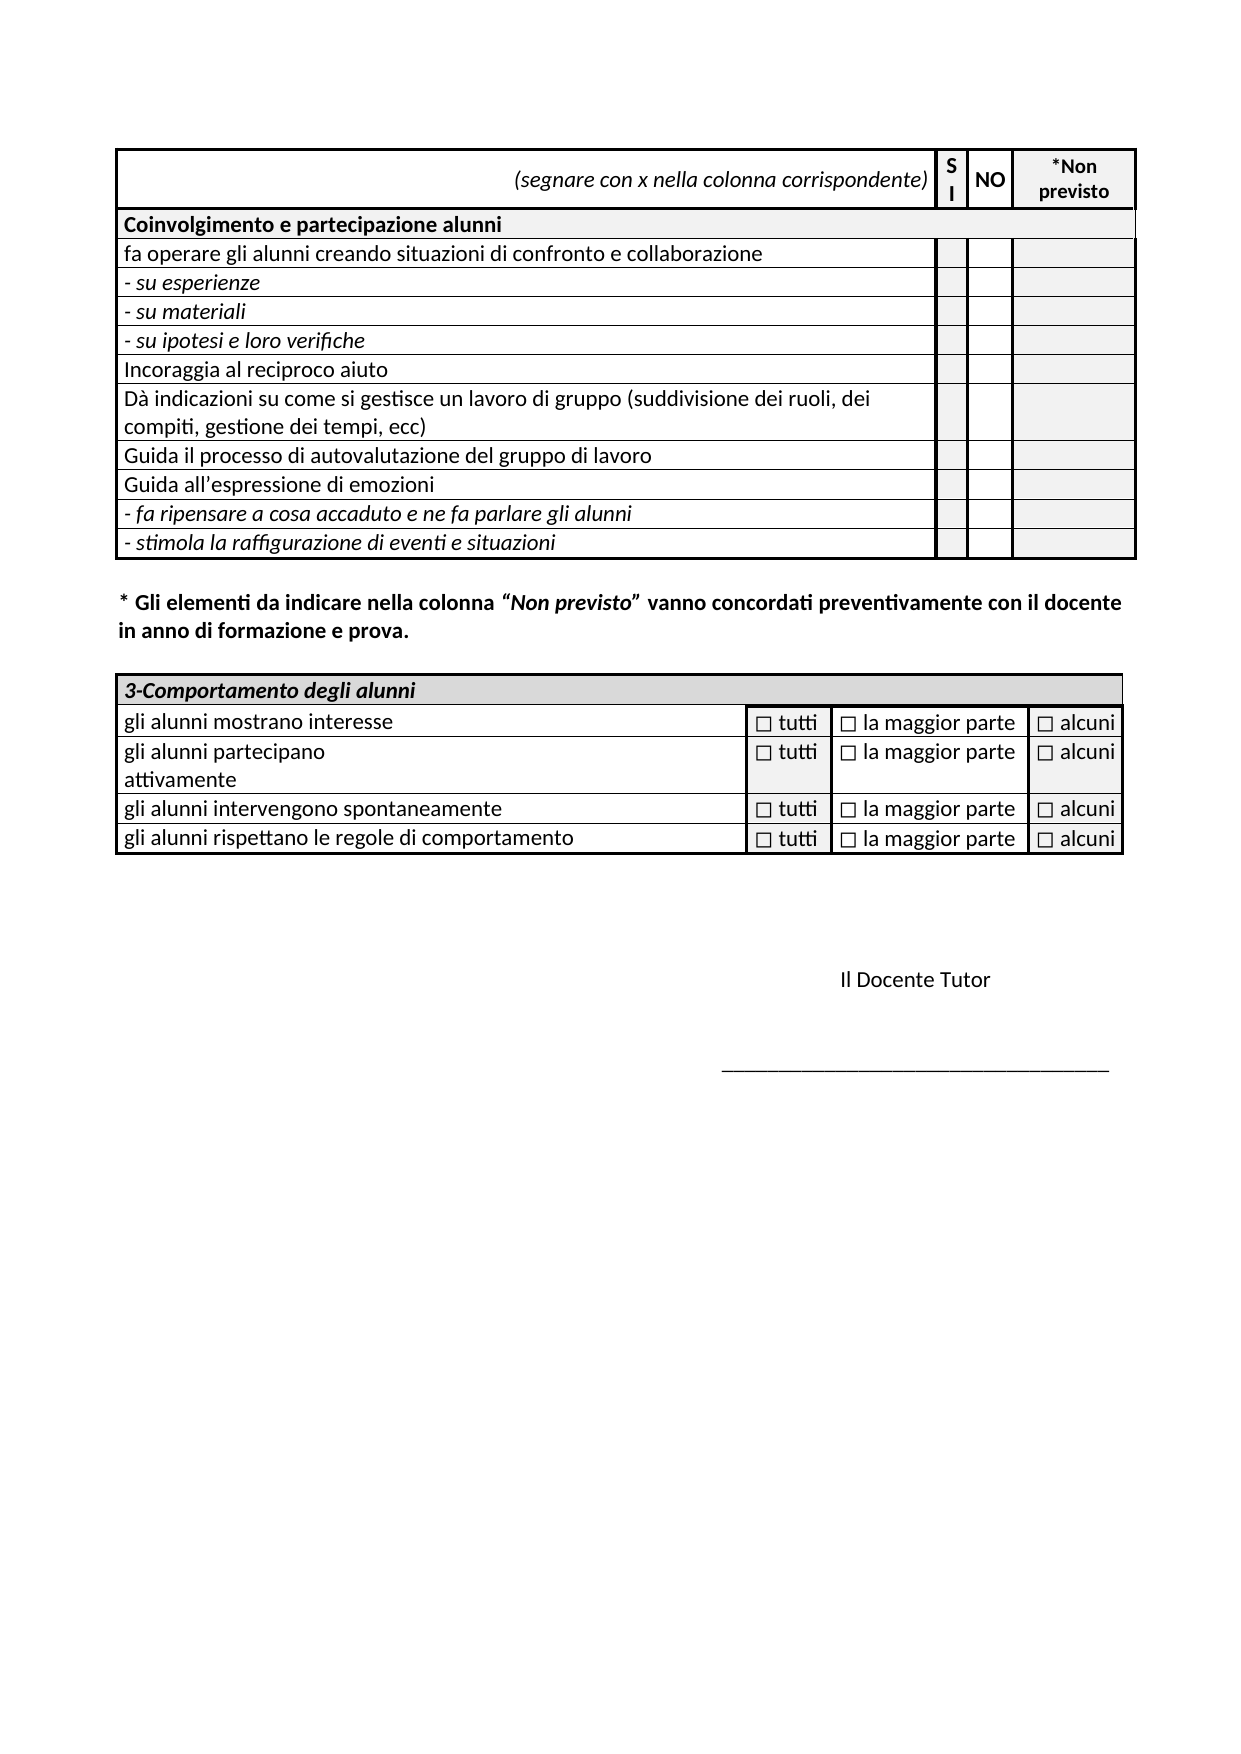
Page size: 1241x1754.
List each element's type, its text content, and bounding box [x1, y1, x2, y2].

table_cell [938, 470, 966, 498]
table_cell ◻ alcuni [1030, 708, 1121, 736]
table_cell [969, 529, 1011, 557]
table_cell ◻ alcuni [1030, 794, 1121, 822]
table_header 3-Comportamento degli alunni [118, 676, 1122, 704]
table_cell [938, 384, 966, 440]
table_cell [1014, 238, 1134, 267]
text __________________________________ [709, 1047, 1122, 1075]
table_cell [969, 355, 1011, 383]
table_cell ◻ tutti [748, 737, 830, 793]
table_cell [938, 441, 966, 469]
table_cell [1014, 326, 1134, 354]
table_cell [969, 384, 1011, 440]
table_cell Guida all’espressione di emozioni [118, 470, 934, 498]
table_cell [1014, 500, 1134, 527]
table_cell [969, 239, 1011, 267]
table_cell gli alunni mostrano interesse [118, 705, 745, 736]
table_cell gli alunni partecipano attivamente [118, 737, 745, 793]
text * Gli elementi da indicare nella colonna “Non previsto” vanno concordati preventivamente con il docente in anno di formazione e prova. [118, 588, 1122, 644]
table_cell [1014, 297, 1134, 325]
table_header SI [938, 151, 966, 207]
table_cell ◻ tutti [748, 824, 830, 852]
table_cell [1014, 355, 1134, 383]
table_cell ◻ la maggior parte [833, 737, 1027, 793]
table_cell ◻ alcuni [1030, 824, 1121, 852]
table_cell [969, 500, 1011, 527]
table_cell - su ipotesi e loro verifiche [118, 326, 934, 354]
table_cell ◻ la maggior parte [833, 794, 1027, 822]
table_header NO [969, 151, 1011, 207]
table_header (segnare con x nella colonna corrispondente) [118, 151, 934, 207]
table_cell - stimola la raffigurazione di eventi e situazioni [118, 529, 934, 557]
table_cell ◻ la maggior parte [833, 708, 1027, 736]
table_cell gli alunni rispettano le regole di comportamento [118, 824, 745, 852]
table_cell ◻ la maggior parte [833, 824, 1027, 852]
table_cell gli alunni intervengono spontaneamente [118, 794, 745, 822]
table_cell [1014, 529, 1134, 557]
table_cell ◻ tutti [748, 708, 830, 736]
table_header *Non previsto [1014, 151, 1134, 207]
table_cell Coinvolgimento e partecipazione alunni [118, 207, 1135, 238]
table_cell [938, 529, 966, 557]
table_cell - su materiali [118, 297, 934, 325]
table_cell ◻ tutti [748, 794, 830, 822]
table_cell [938, 239, 966, 267]
table_cell [938, 326, 966, 354]
table_cell Dà indicazioni su come si gestisce un lavoro di gruppo (suddivisione dei ruoli, dei compiti, gestione dei tempi, ecc) [118, 384, 934, 440]
table_cell [1014, 268, 1134, 296]
table_cell [969, 470, 1011, 498]
table_cell [1014, 441, 1134, 469]
table_cell Guida il processo di autovalutazione del gruppo di lavoro [118, 441, 934, 469]
table_cell [1014, 384, 1134, 440]
table_cell [938, 297, 966, 325]
table_cell [969, 268, 1011, 296]
table_cell [938, 268, 966, 296]
table_cell Incoraggia al reciproco aiuto [118, 355, 934, 383]
table_cell ◻ alcuni [1030, 737, 1121, 793]
table_cell - fa ripensare a cosa accaduto e ne fa parlare gli alunni [118, 500, 934, 527]
table_cell [938, 355, 966, 383]
table_cell fa operare gli alunni creando situazioni di confronto e collaborazione [118, 239, 934, 267]
table_cell [938, 500, 966, 527]
table_cell [969, 297, 1011, 325]
table_cell [969, 441, 1011, 469]
table_cell [969, 326, 1011, 354]
text Il Docente Tutor [709, 966, 1122, 994]
table_cell - su esperienze [118, 268, 934, 296]
table_cell [1014, 470, 1134, 498]
